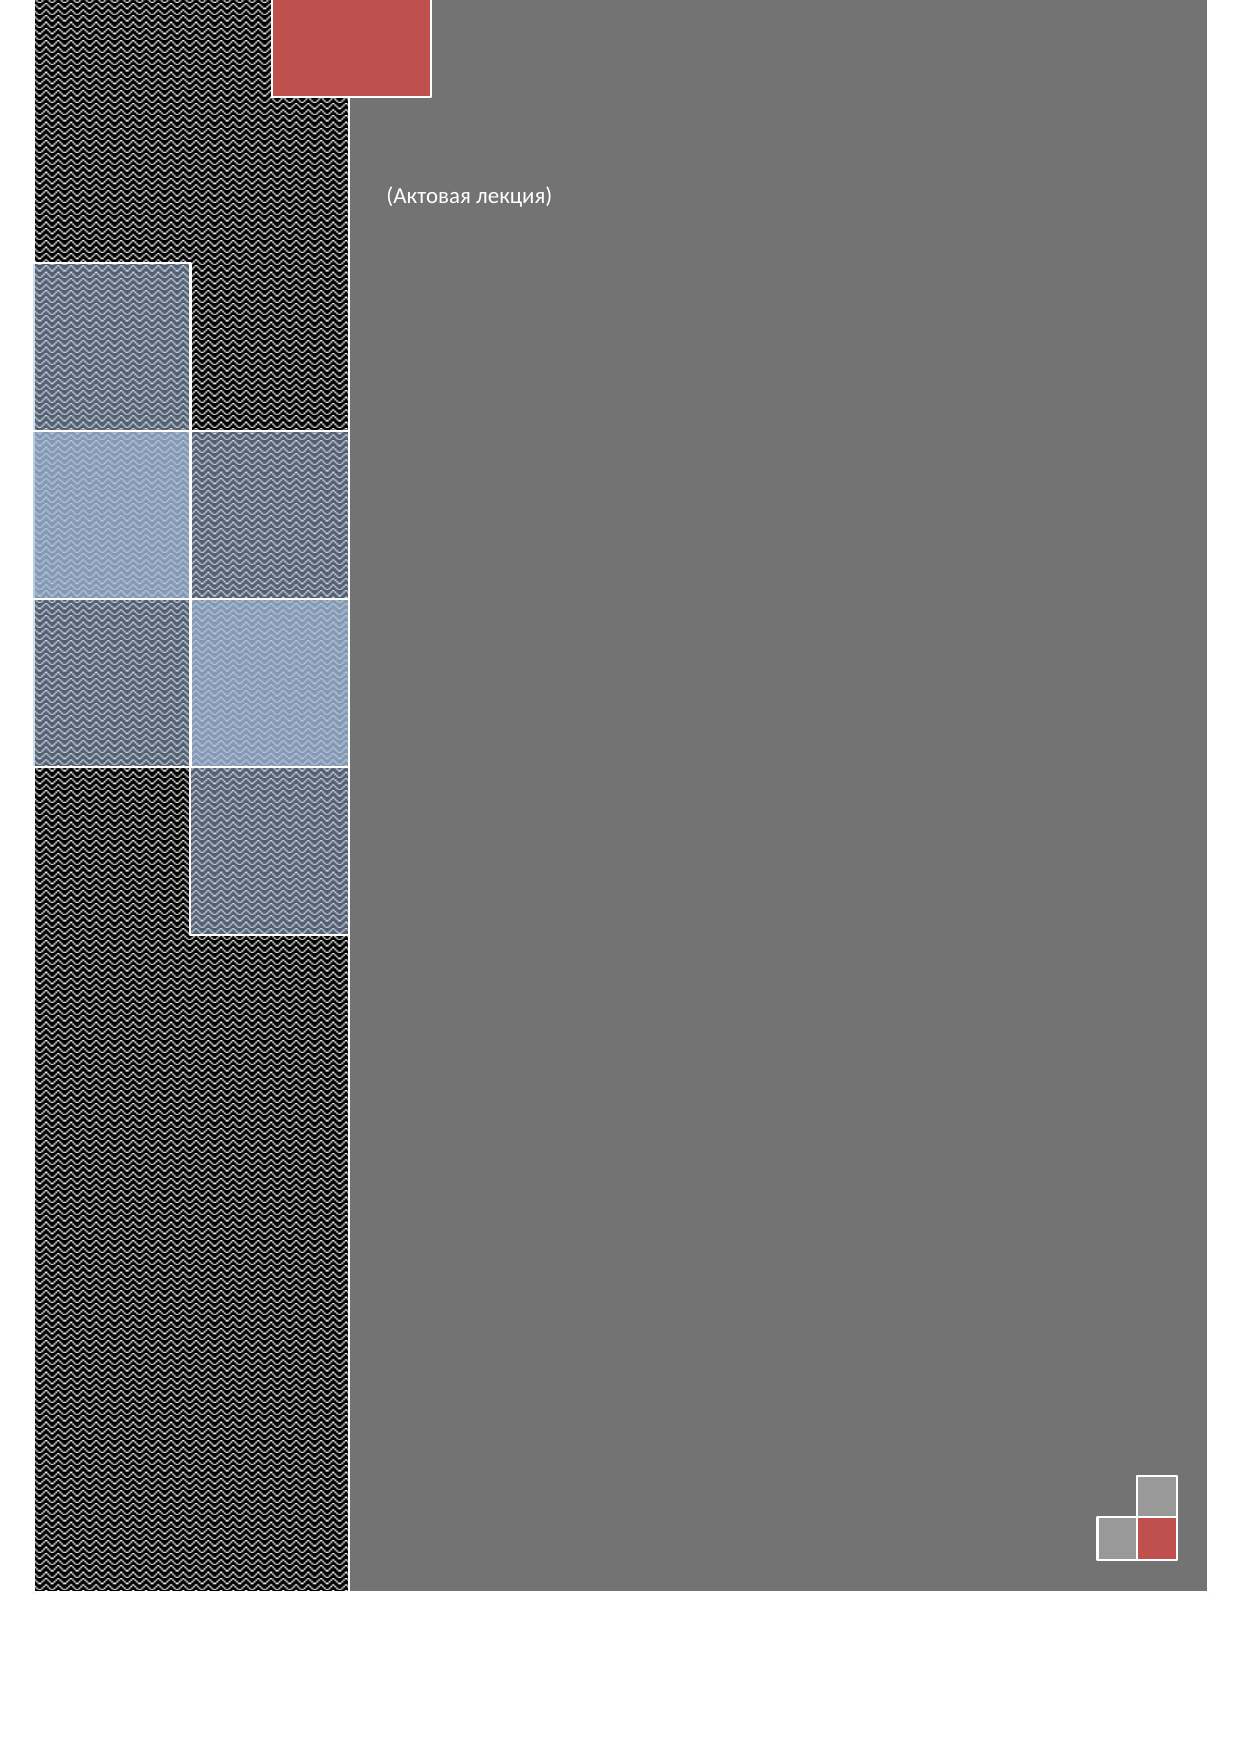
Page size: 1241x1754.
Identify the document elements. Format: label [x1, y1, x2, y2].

picture [35, 768, 348, 1591]
picture [35, 0, 348, 430]
